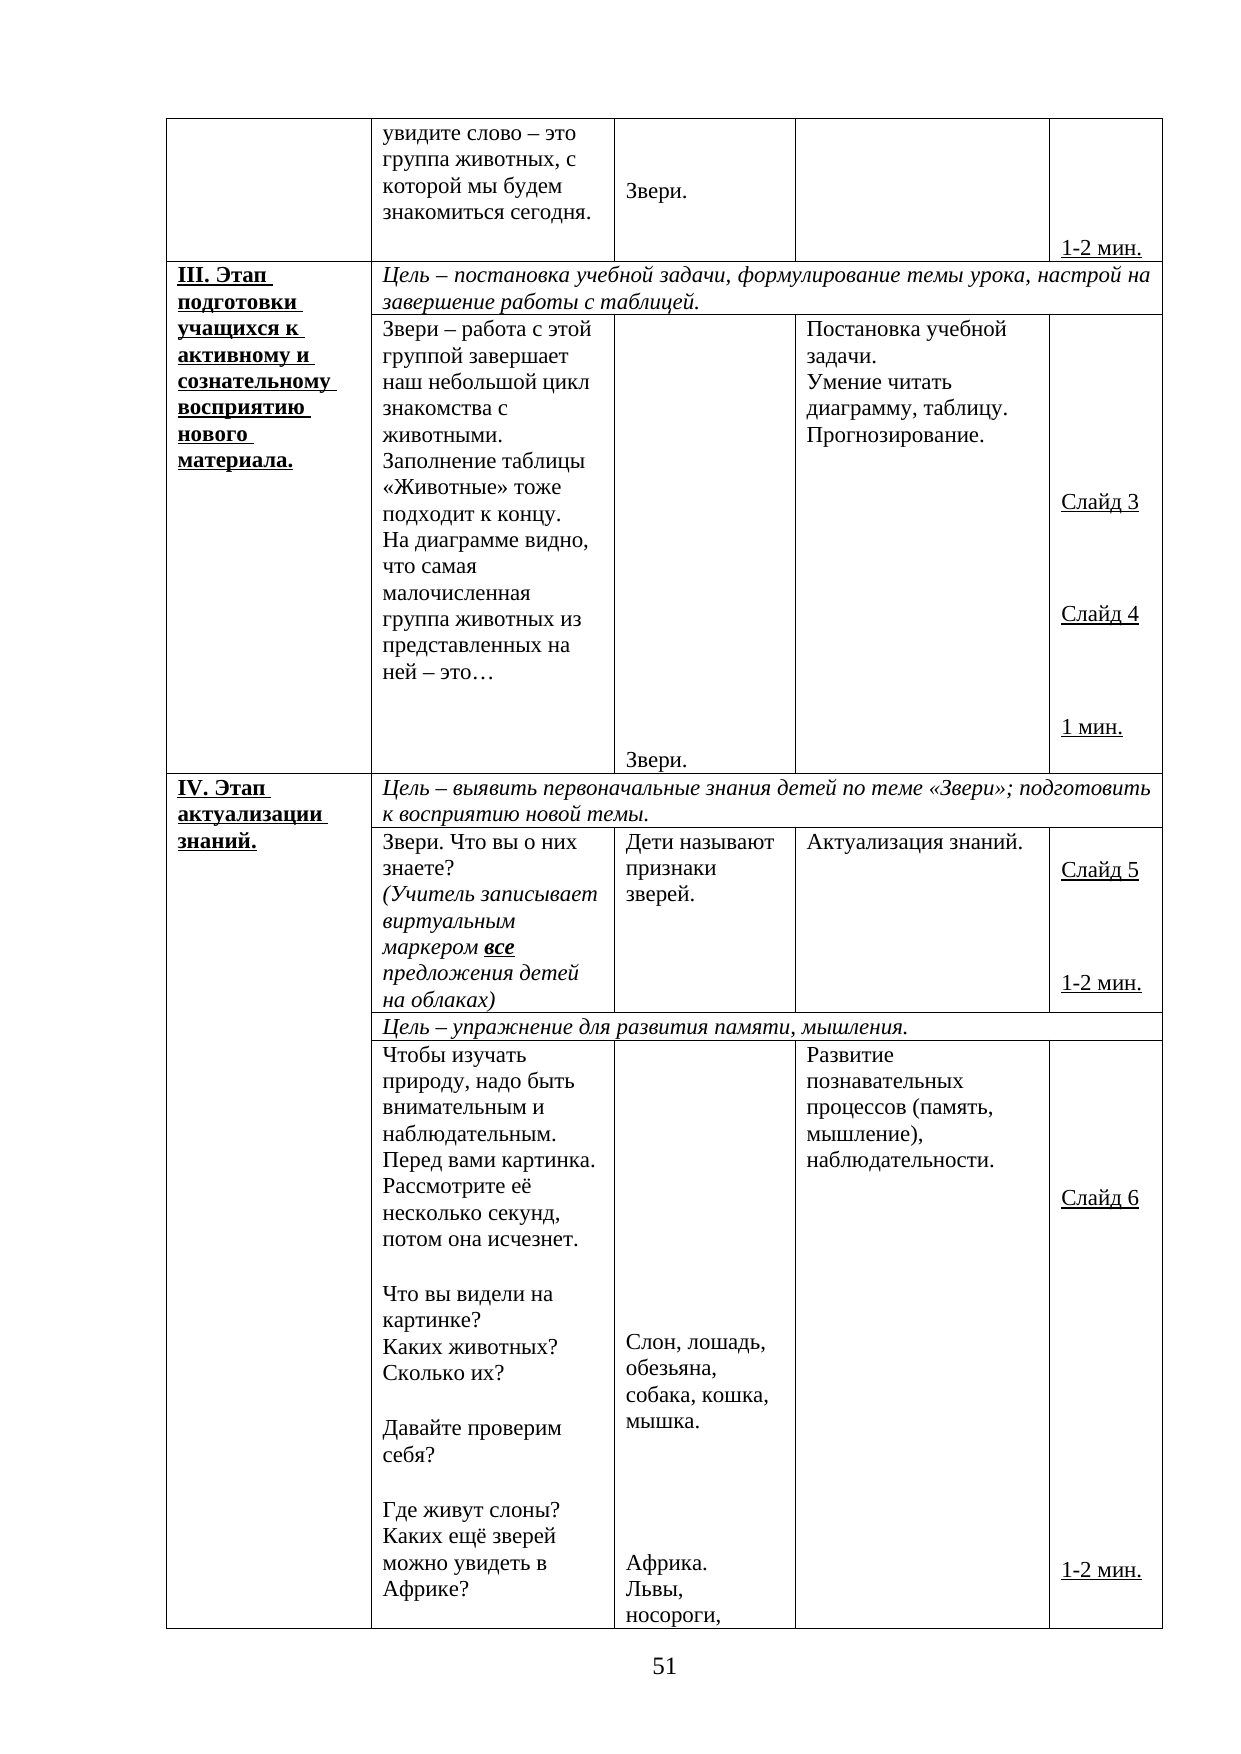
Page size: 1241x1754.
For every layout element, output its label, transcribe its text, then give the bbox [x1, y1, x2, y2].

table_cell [372, 119, 614, 261]
table_cell Цель – выявить первоначальные знания детей по теме «Звери»; подготовить к восприятию новой темы. [372, 774, 1162, 827]
table_cell III. Этап подготовки учащихся к активному и сознательному восприятию нового материала. [167, 262, 371, 773]
table_cell Слайд 2 1-2 мин. [1050, 119, 1162, 261]
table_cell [796, 119, 1049, 261]
table_cell Слайд 5 1-2 мин. [1050, 828, 1162, 1012]
table_cell Цель – постановка учебной задачи, формулирование темы урока, настрой на завершение работы с таблицей. [372, 262, 1162, 314]
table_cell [615, 119, 795, 261]
table_cell Звери. [615, 315, 795, 773]
table_cell Цель – упражнение для развития памяти, мышления. [372, 1013, 1162, 1039]
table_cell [796, 1041, 1049, 1628]
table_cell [372, 1041, 614, 1628]
table_cell Дети называют признаки зверей. [615, 828, 795, 1012]
table_cell Постановка учебной задачи. Умение читать диаграмму, таблицу. Прогнозирование. [796, 315, 1049, 773]
table_cell Актуализация знаний. [796, 828, 1049, 1012]
table_cell Звери. Что вы о них знаете? (Учитель записывает виртуальным маркером все предложения детей на облаках) [372, 828, 614, 1012]
table_cell Слайд 3 Слайд 4 1 мин. [1050, 315, 1162, 773]
table_cell IV. Этап актуализации знаний. [167, 774, 371, 1628]
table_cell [615, 1041, 795, 1628]
table_cell Слайд 6 1-2 мин. [1050, 1041, 1162, 1628]
table_cell Звери – работа с этой группой завершает наш небольшой цикл знакомства с животными. Заполнение таблицы «Животные» тоже подходит к концу. На диаграмме видно, что самая малочисленная группа животных из представленных на ней – это… [372, 315, 614, 773]
